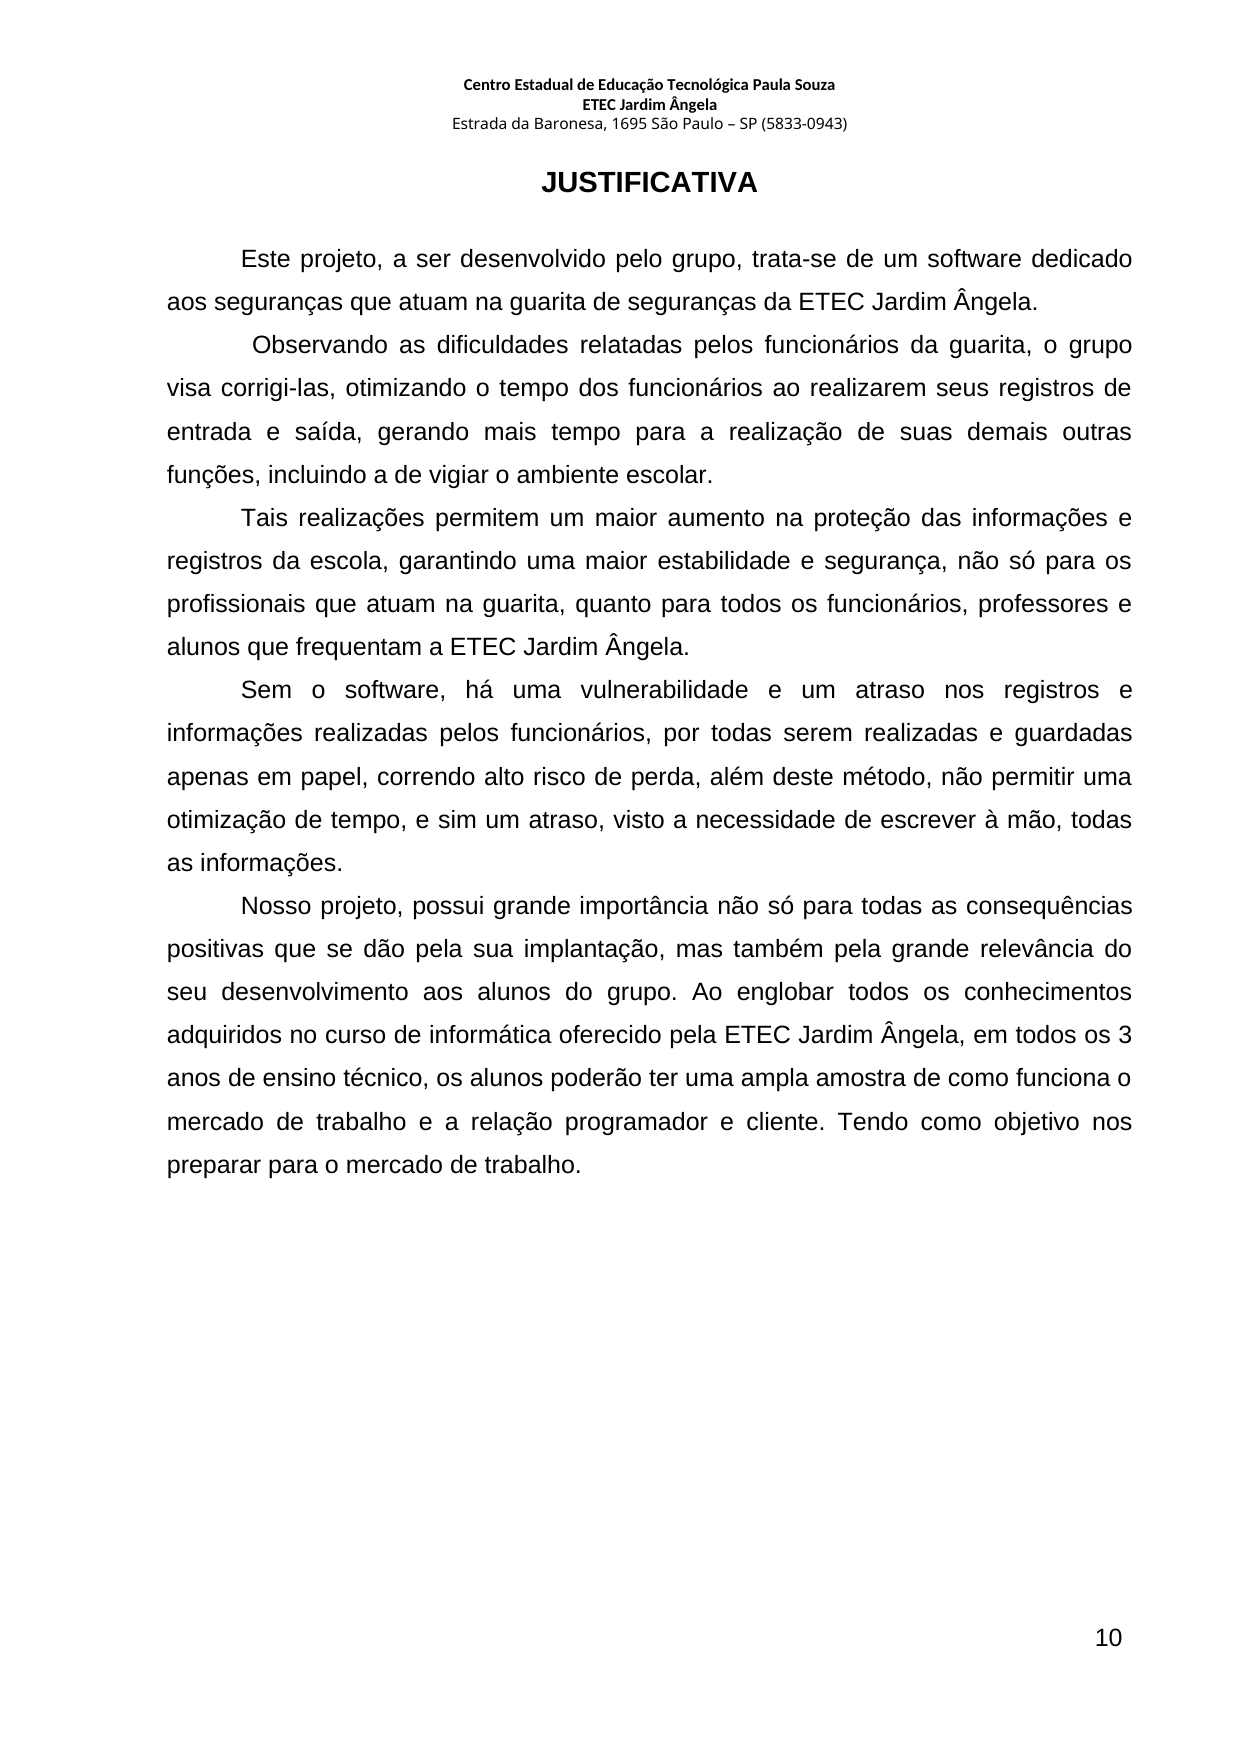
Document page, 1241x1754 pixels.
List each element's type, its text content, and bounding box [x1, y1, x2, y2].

text Tais realizações permitem um maior aumento na proteção das informações e registros da escola, garantindo uma maior estabilidade e segurança, não só para os profissionais que atuam na guarita, quanto para todos os funcionários, professores e alunos que frequentam a ETEC Jardim Ângela. [167, 503, 1134, 661]
subtitle JUSTIFICATIVA [167, 164, 1133, 198]
text Nosso projeto, possui grande importância não só para todas as consequências positivas que se dão pela sua implantação, mas também pela grande relevância do seu desenvolvimento aos alunos do grupo. Ao englobar todos os conhecimentos adquiridos no curso de informática oferecido pela ETEC Jardim Ângela, em todos os 3 anos de ensino técnico, os alunos poderão ter uma ampla amostra de como funciona o mercado de trabalho e a relação programador e cliente. Tendo como objetivo nos preparar para o mercado de trabalho. [167, 891, 1134, 1178]
text Sem o software, há uma vulnerabilidade e um atraso nos registros e informações realizadas pelos funcionários, por todas serem realizadas e guardadas apenas em papel, correndo alto risco de perda, além deste método, não permitir uma otimização de tempo, e sim um atraso, visto a necessidade de escrever à mão, todas as informações. [167, 675, 1134, 877]
text Este projeto, a ser desenvolvido pelo grupo, trata-se de um software dedicado aos seguranças que atuam na guarita de seguranças da ETEC Jardim Ângela. [167, 244, 1134, 316]
text Observando as dificuldades relatadas pelos funcionários da guarita, o grupo visa corrigi-las, otimizando o tempo dos funcionários ao realizarem seus registros de entrada e saída, gerando mais tempo para a realização de suas demais outras funções, incluindo a de vigiar o ambiente escolar. [167, 330, 1134, 488]
